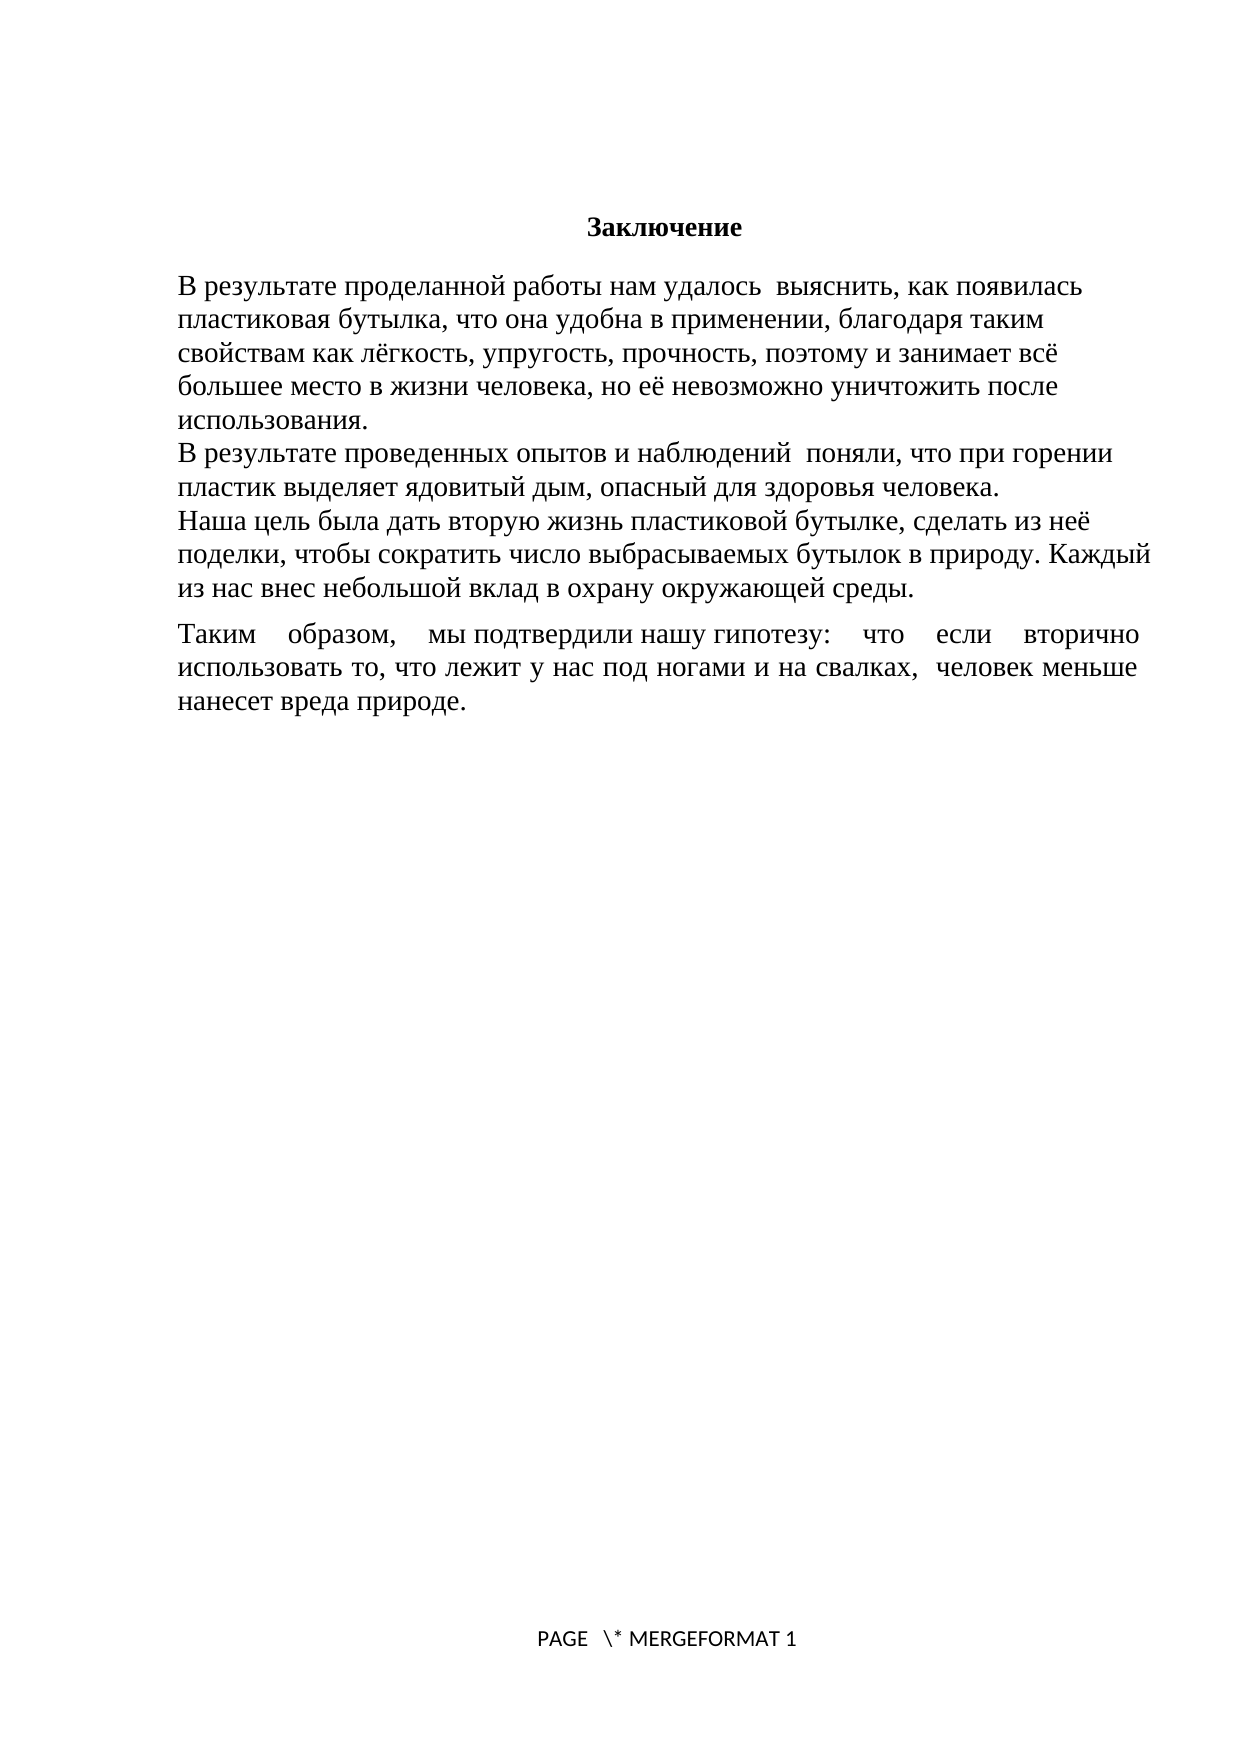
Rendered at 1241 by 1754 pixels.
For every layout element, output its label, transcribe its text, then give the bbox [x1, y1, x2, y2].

text В результате проделанной работы нам удалось выяснить, как появилась пластиковая бутылка, что она удобна в применении, благодаря таким свойствам как лёгкость, упругость, прочность, поэтому и занимает всё большее место в жизни человека, но её невозможно уничтожить после использования. [177, 268, 1152, 436]
text Наша цель была дать вторую жизнь пластиковой бутылке, сделать из неё поделки, чтобы сократить число выбрасываемых бутылок в природу. Каждый из нас внес небольшой вклад в охрану окружающей среды. [177, 503, 1152, 603]
text Таким образом, мы подтвердили нашу гипотезу: что если вторично использовать то, что лежит у нас под ногами и на свалках, человек меньше нанесет вреда природе. [177, 616, 1140, 716]
text Заключение [177, 210, 1152, 243]
text В результате проведенных опытов и наблюдений поняли, что при горении пластик выделяет ядовитый дым, опасный для здоровья человека. [177, 436, 1152, 503]
